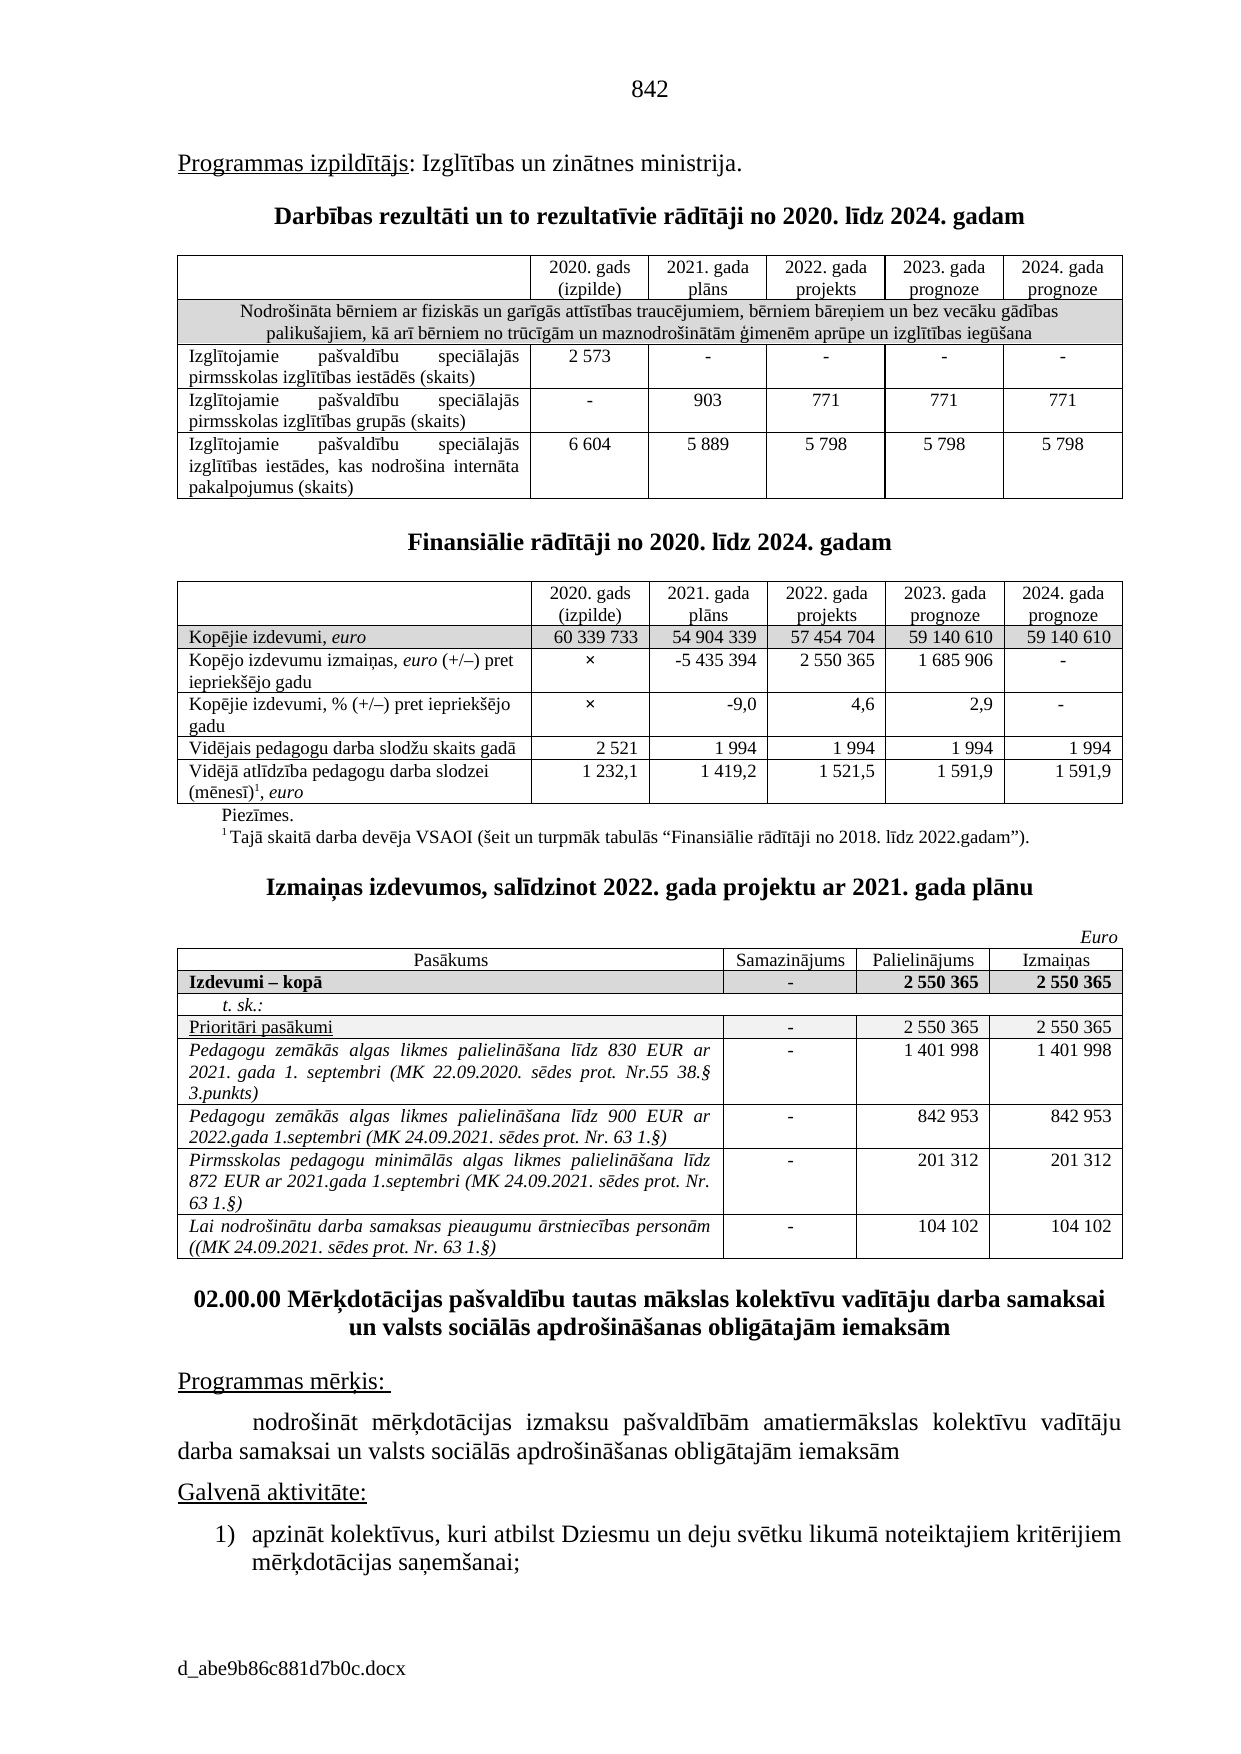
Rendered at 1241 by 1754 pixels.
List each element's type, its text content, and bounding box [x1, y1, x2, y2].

table_cell 771 [1004, 389, 1122, 432]
table_cell 2 573 [531, 345, 648, 388]
table_cell 1 994 [768, 737, 885, 759]
text Euro [1002, 926, 1122, 947]
table_cell Izglītojamie pašvaldību speciālajās pirmsskolas izglītības iestādēs (skaits) [178, 345, 530, 388]
text Finansiālie rādītāji no 2020. līdz 2024. gadam [177, 527, 1122, 556]
table_cell 1 521,5 [768, 760, 885, 803]
table_cell 2 550 365 [768, 649, 885, 692]
table_cell - [724, 1105, 856, 1148]
table_cell 54 904 339 [650, 626, 767, 648]
table_header Palielinājums [857, 949, 989, 970]
table_cell 2 521 [532, 737, 649, 759]
table_header 2020. gads (izpilde) [532, 582, 649, 625]
table_header Samazinājums [724, 949, 856, 970]
table_cell 1 591,9 [886, 760, 1004, 803]
table_header [178, 582, 531, 625]
table_header 2020. gads (izpilde) [531, 256, 648, 299]
table_header Pasākums [178, 949, 723, 970]
table_cell 1 401 998 [990, 1039, 1122, 1104]
table_cell 2,9 [886, 693, 1004, 736]
text Galvenā aktivitāte: [177, 1477, 1122, 1506]
table_cell -5 435 394 [650, 649, 767, 692]
table_cell - [767, 345, 884, 388]
table_cell 5 798 [767, 433, 884, 498]
text Izmaiņas izdevumos, salīdzinot 2022. gada projektu ar 2021. gada plānu [177, 872, 1122, 901]
table_header 2021. gada plāns [649, 256, 766, 299]
table_cell Kopējie izdevumi, euro [178, 626, 531, 648]
table_cell × [532, 693, 649, 736]
table_cell 1 419,2 [650, 760, 767, 803]
table_cell - [1005, 649, 1122, 692]
table_cell - [724, 1149, 856, 1213]
table_cell Prioritāri pasākumi [178, 1016, 723, 1038]
text 02.00.00 Mērķdotācijas pašvaldību tautas mākslas kolektīvu vadītāju darba samaksai un valsts sociālās apdrošināšanas obligātajām iemaksām [177, 1284, 1122, 1341]
table_cell 60 339 733 [532, 626, 649, 648]
table_cell - [886, 345, 1003, 388]
text Piezīmes. [177, 804, 1122, 826]
table_cell 1 401 998 [857, 1039, 989, 1104]
table_cell 2 550 365 [857, 1016, 989, 1038]
table_header 2021. gada plāns [650, 582, 767, 625]
table_cell 1 591,9 [1005, 760, 1122, 803]
table_cell Pedagogu zemākās algas likmes palielināšana līdz 900 EUR ar 2022.gada 1.septembri (MK 24.09.2021. sēdes prot. Nr. 63 1.§) [178, 1105, 723, 1148]
table_cell 903 [649, 389, 766, 432]
table_cell Lai nodrošinātu darba samaksas pieaugumu ārstniecības personām ((MK 24.09.2021. sēdes prot. Nr. 63 1.§) [178, 1215, 723, 1258]
table_cell - [724, 1016, 856, 1038]
table_cell 59 140 610 [1005, 626, 1122, 648]
text 1 Tajā skaitā darba devēja VSAOI (šeit un turpmāk tabulās “Finansiālie rādītāji no 2018. līdz 2022.gadam”). [177, 826, 1122, 847]
table_cell 5 889 [649, 433, 766, 498]
table_cell - [724, 971, 856, 993]
table_header 2022. gada projekts [768, 582, 885, 625]
table_cell 842 953 [990, 1105, 1122, 1148]
table_cell - [724, 1039, 856, 1104]
table_cell Pirmsskolas pedagogu minimālās algas likmes palielināšana līdz 872 EUR ar 2021.gada 1.septembri (MK 24.09.2021. sēdes prot. Nr. 63 1.§) [178, 1149, 723, 1213]
table_cell 6 604 [531, 433, 648, 498]
table_header 2022. gada projekts [767, 256, 884, 299]
table_cell 104 102 [857, 1215, 989, 1258]
table_cell 1 685 906 [886, 649, 1004, 692]
table_cell - [649, 345, 766, 388]
table_cell 4,6 [768, 693, 885, 736]
list apzināt kolektīvus, kuri atbilst Dziesmu un deju svētku likumā noteiktajiem kritērijiem mērķdotācijas saņemšanai; [214, 1519, 1122, 1576]
table_cell 5 798 [886, 433, 1003, 498]
table_cell Nodrošināta bērniem ar fiziskās un garīgās attīstības traucējumiem, bērniem bāreņiem un bez vecāku gādības palikušajiem, kā arī bērniem no trūcīgām un maznodrošinātām ģimenēm aprūpe un izglītības iegūšana [178, 300, 1122, 343]
table_cell Izdevumi – kopā [178, 971, 723, 993]
table_header 2023. gada prognoze [886, 256, 1003, 299]
table_cell - [1004, 345, 1122, 388]
table_cell Kopējie izdevumi, % (+/–) pret iepriekšējo gadu [178, 693, 531, 736]
table_cell 1 994 [650, 737, 767, 759]
table_cell Izglītojamie pašvaldību speciālajās izglītības iestādes, kas nodrošina internāta pakalpojumus (skaits) [178, 433, 530, 498]
table_cell 57 454 704 [768, 626, 885, 648]
table_cell t. sk.: [178, 994, 1122, 1015]
table_cell -9,0 [650, 693, 767, 736]
table_cell 201 312 [990, 1149, 1122, 1213]
table_cell 2 550 365 [857, 971, 989, 993]
table_cell 771 [886, 389, 1003, 432]
table_cell Vidējā atlīdzība pedagogu darba slodzei (mēnesī)1, euro [178, 760, 531, 803]
table_header Izmaiņas [990, 949, 1122, 970]
table_cell 842 953 [857, 1105, 989, 1148]
list nodrošināt mērķdotācijas izmaksu pašvaldībām amatiermākslas kolektīvu vadītāju darba samaksai un valsts sociālās apdrošināšanas obligātajām iemaksām [177, 1407, 1122, 1465]
table_cell 2 550 365 [990, 971, 1122, 993]
table_header 2023. gada prognoze [886, 582, 1004, 625]
table_cell 1 232,1 [532, 760, 649, 803]
table_cell Izglītojamie pašvaldību speciālajās pirmsskolas izglītības grupās (skaits) [178, 389, 530, 432]
table_cell - [724, 1215, 856, 1258]
table_cell Vidējais pedagogu darba slodžu skaits gadā [178, 737, 531, 759]
table_cell 2 550 365 [990, 1016, 1122, 1038]
table_header 2024. gada prognoze [1004, 256, 1122, 299]
table_cell 201 312 [857, 1149, 989, 1213]
table_cell 771 [767, 389, 884, 432]
table_cell - [1005, 693, 1122, 736]
text Programmas izpildītājs: Izglītības un zinātnes ministrija. [177, 148, 1122, 176]
table_cell 1 994 [1005, 737, 1122, 759]
table_cell 1 994 [886, 737, 1004, 759]
table_cell Pedagogu zemākās algas likmes palielināšana līdz 830 EUR ar 2021. gada 1. septembri (MK 22.09.2020. sēdes prot. Nr.55 38.§ 3.punkts) [178, 1039, 723, 1104]
text Darbības rezultāti un to rezultatīvie rādītāji no 2020. līdz 2024. gadam [177, 201, 1122, 230]
table_header [178, 256, 530, 299]
table_header 2024. gada prognoze [1005, 582, 1122, 625]
table_cell × [532, 649, 649, 692]
table_cell 104 102 [990, 1215, 1122, 1258]
text Programmas mērķis: [177, 1366, 1122, 1395]
table_cell 59 140 610 [886, 626, 1004, 648]
table_cell 5 798 [1004, 433, 1122, 498]
table_cell Kopējo izdevumu izmaiņas, euro (+/–) pret iepriekšējo gadu [178, 649, 531, 692]
table_cell - [531, 389, 648, 432]
